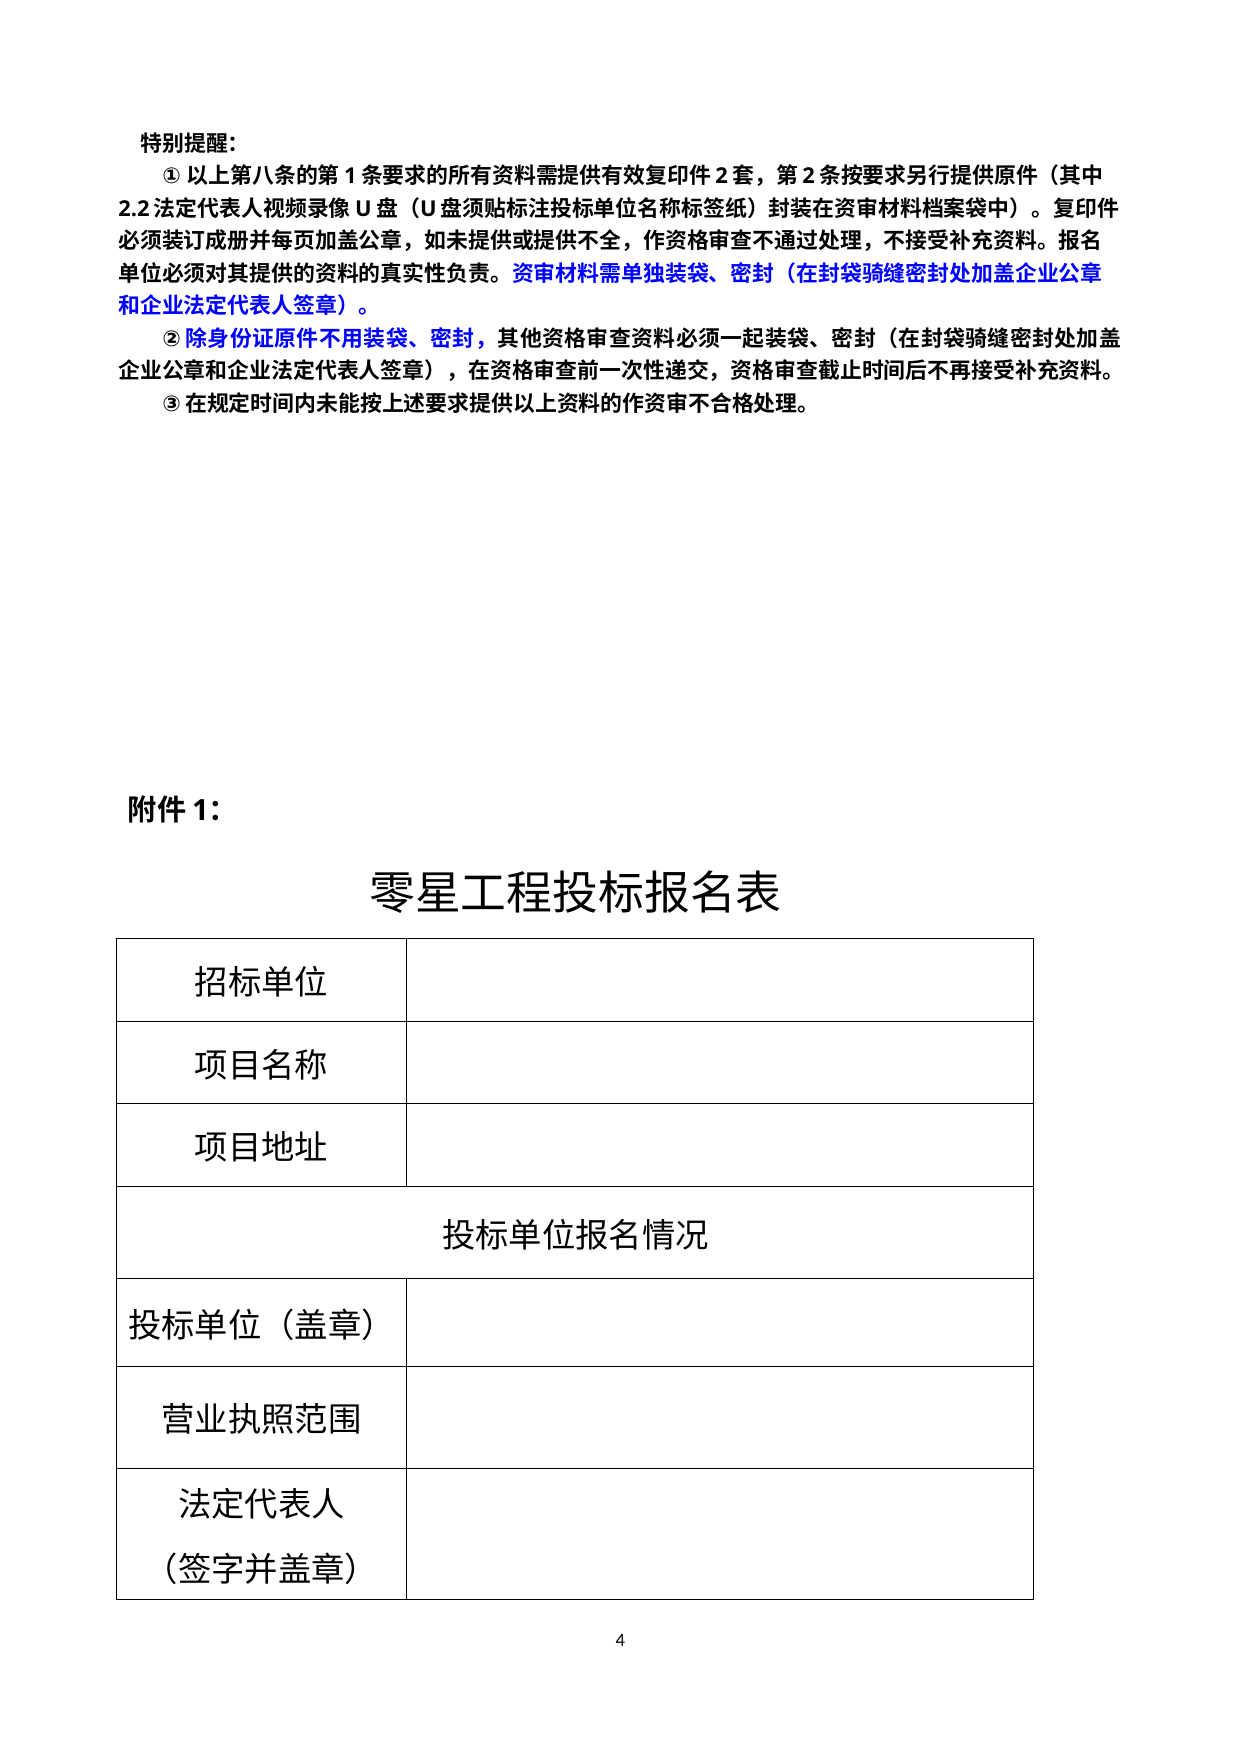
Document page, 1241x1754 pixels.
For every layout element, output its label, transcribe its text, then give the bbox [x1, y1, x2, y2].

table_cell [407, 1022, 1033, 1103]
table_cell 投标单位报名情况 [117, 1187, 1033, 1278]
table_cell [407, 939, 1033, 1021]
table_cell [407, 1104, 1033, 1186]
text ③在规定时间内未能按上述要求提供以上资料的作资审不合格处理。 [118, 385, 1122, 418]
table_header 附件1： 零星工程投标报名表 [116, 775, 1034, 938]
text ②除身份证原件不用装袋、密封，其他资格审查资料必须一起装袋、密封（在封袋骑缝密封处加盖企业公章和企业法定代表人签章），在资格审查前一次性递交，资格审查截止时间后不再接受补充资料。 [118, 320, 1122, 385]
table_cell 招标单位 [117, 939, 406, 1021]
text 特别提醒： [118, 125, 1122, 158]
table_cell [407, 1367, 1033, 1468]
table_cell 营业执照范围 [117, 1367, 406, 1468]
table_cell 法定代表人 （签字并盖章） [117, 1469, 406, 1599]
text ① 以上第八条的第1条要求的所有资料需提供有效复印件2套，第2条按要求另行提供原件（其中2.2法定代表人视频录像U盘（U盘须贴标注投标单位名称标签纸）封装在资审材料档案袋中）。复印件必须装订成册并每页加盖公章，如未提供或提供不全，作资格审查不通过处理，不接受补充资料。报名单位必须对其提供的资料的真实性负责。资审材料需单独装袋、密封（在封袋骑缝密封处加盖企业公章和企业法定代表人签章）。 [118, 158, 1122, 320]
table_cell 项目地址 [117, 1104, 406, 1186]
table_cell 投标单位（盖章） [117, 1279, 406, 1366]
table_cell [407, 1279, 1033, 1366]
table_cell 项目名称 [117, 1022, 406, 1103]
table_cell [407, 1469, 1033, 1599]
